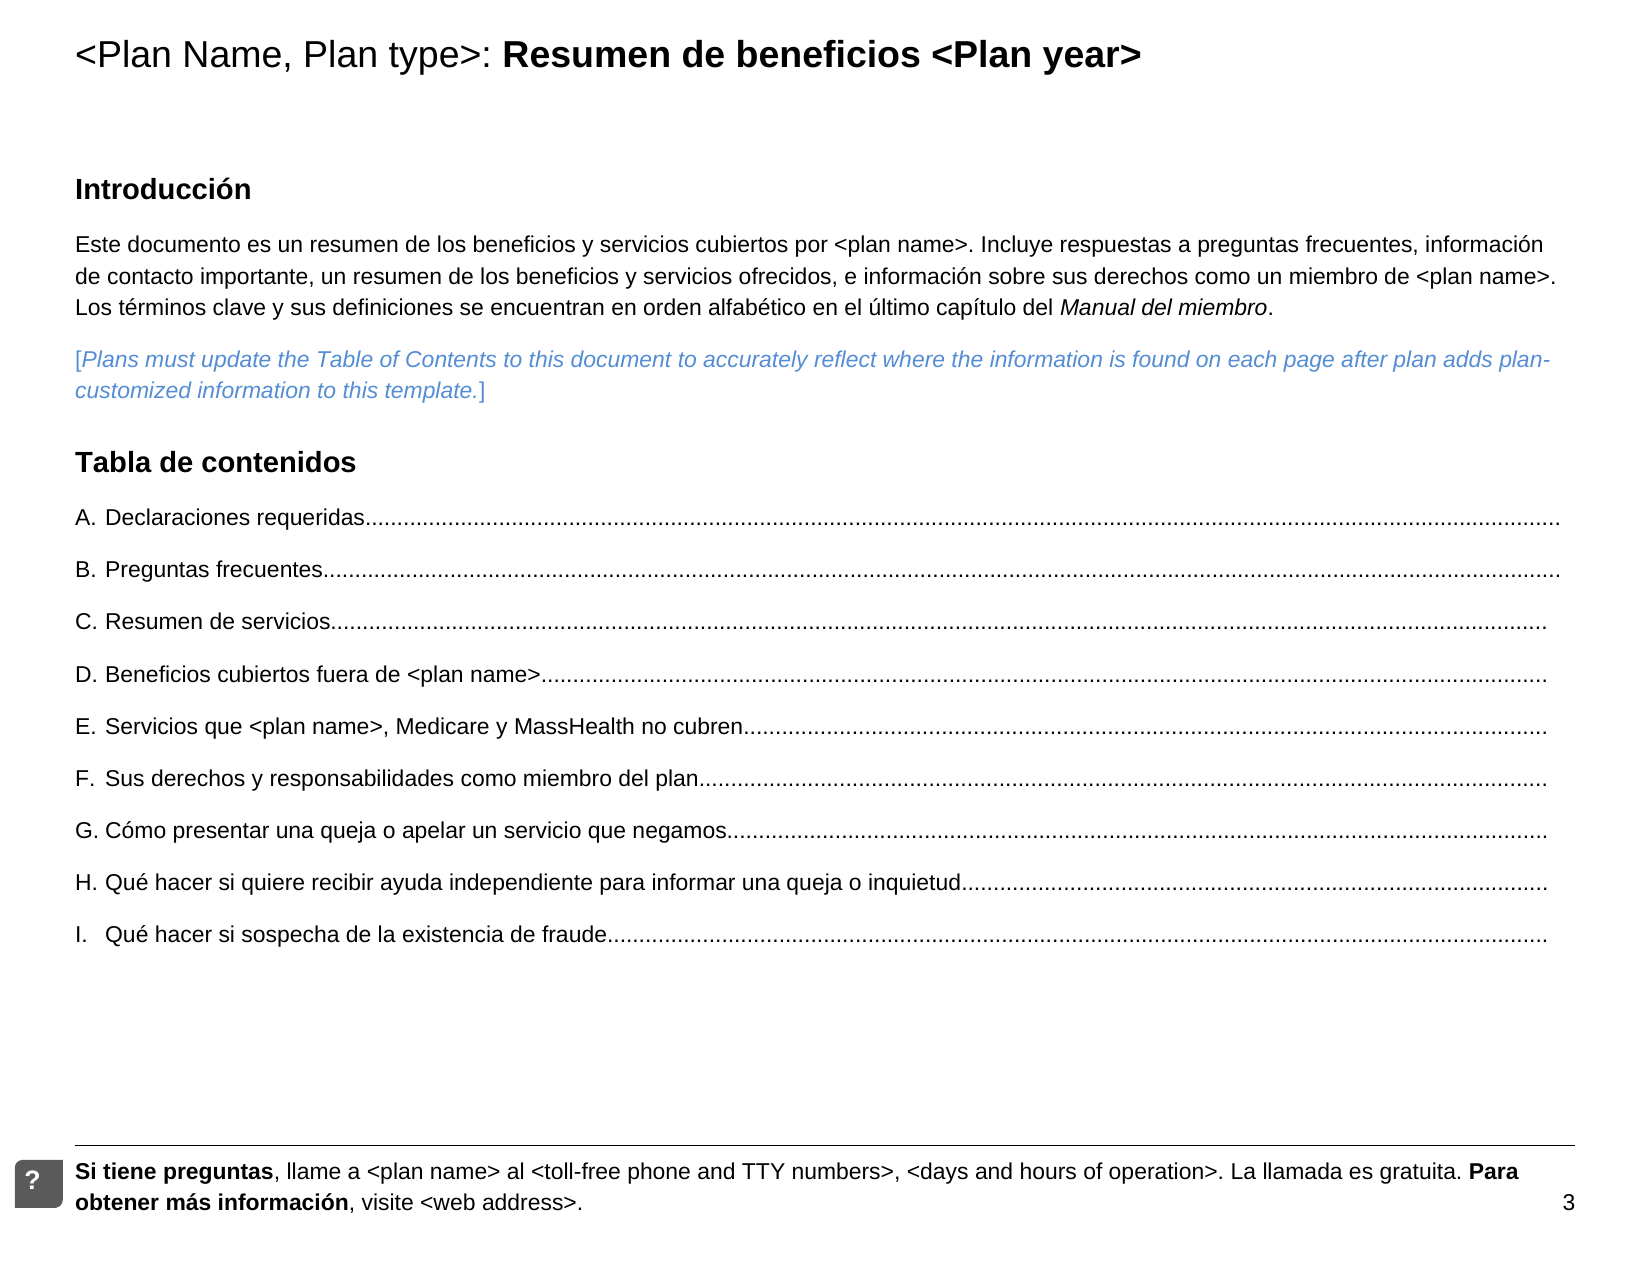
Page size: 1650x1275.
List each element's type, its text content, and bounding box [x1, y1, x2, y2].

text Introducción [75, 169, 1575, 207]
text Este documento es un resumen de los beneficios y servicios cubiertos por <plan name>. Incluye respuestas a preguntas frecuentes, información de contacto importante, un resumen de los beneficios y servicios ofrecidos, e información sobre sus derechos como un miembro de <plan name>. Los términos clave y sus definiciones se encuentran en orden alfabético en el último capítulo del Manual del miembro. [75, 228, 1575, 322]
text Tabla de contenidos [75, 442, 1575, 480]
text [Plans must update the Table of Contents to this document to accurately reflect where the information is found on each page after plan adds plan-customized information to this template.] [75, 342, 1575, 405]
